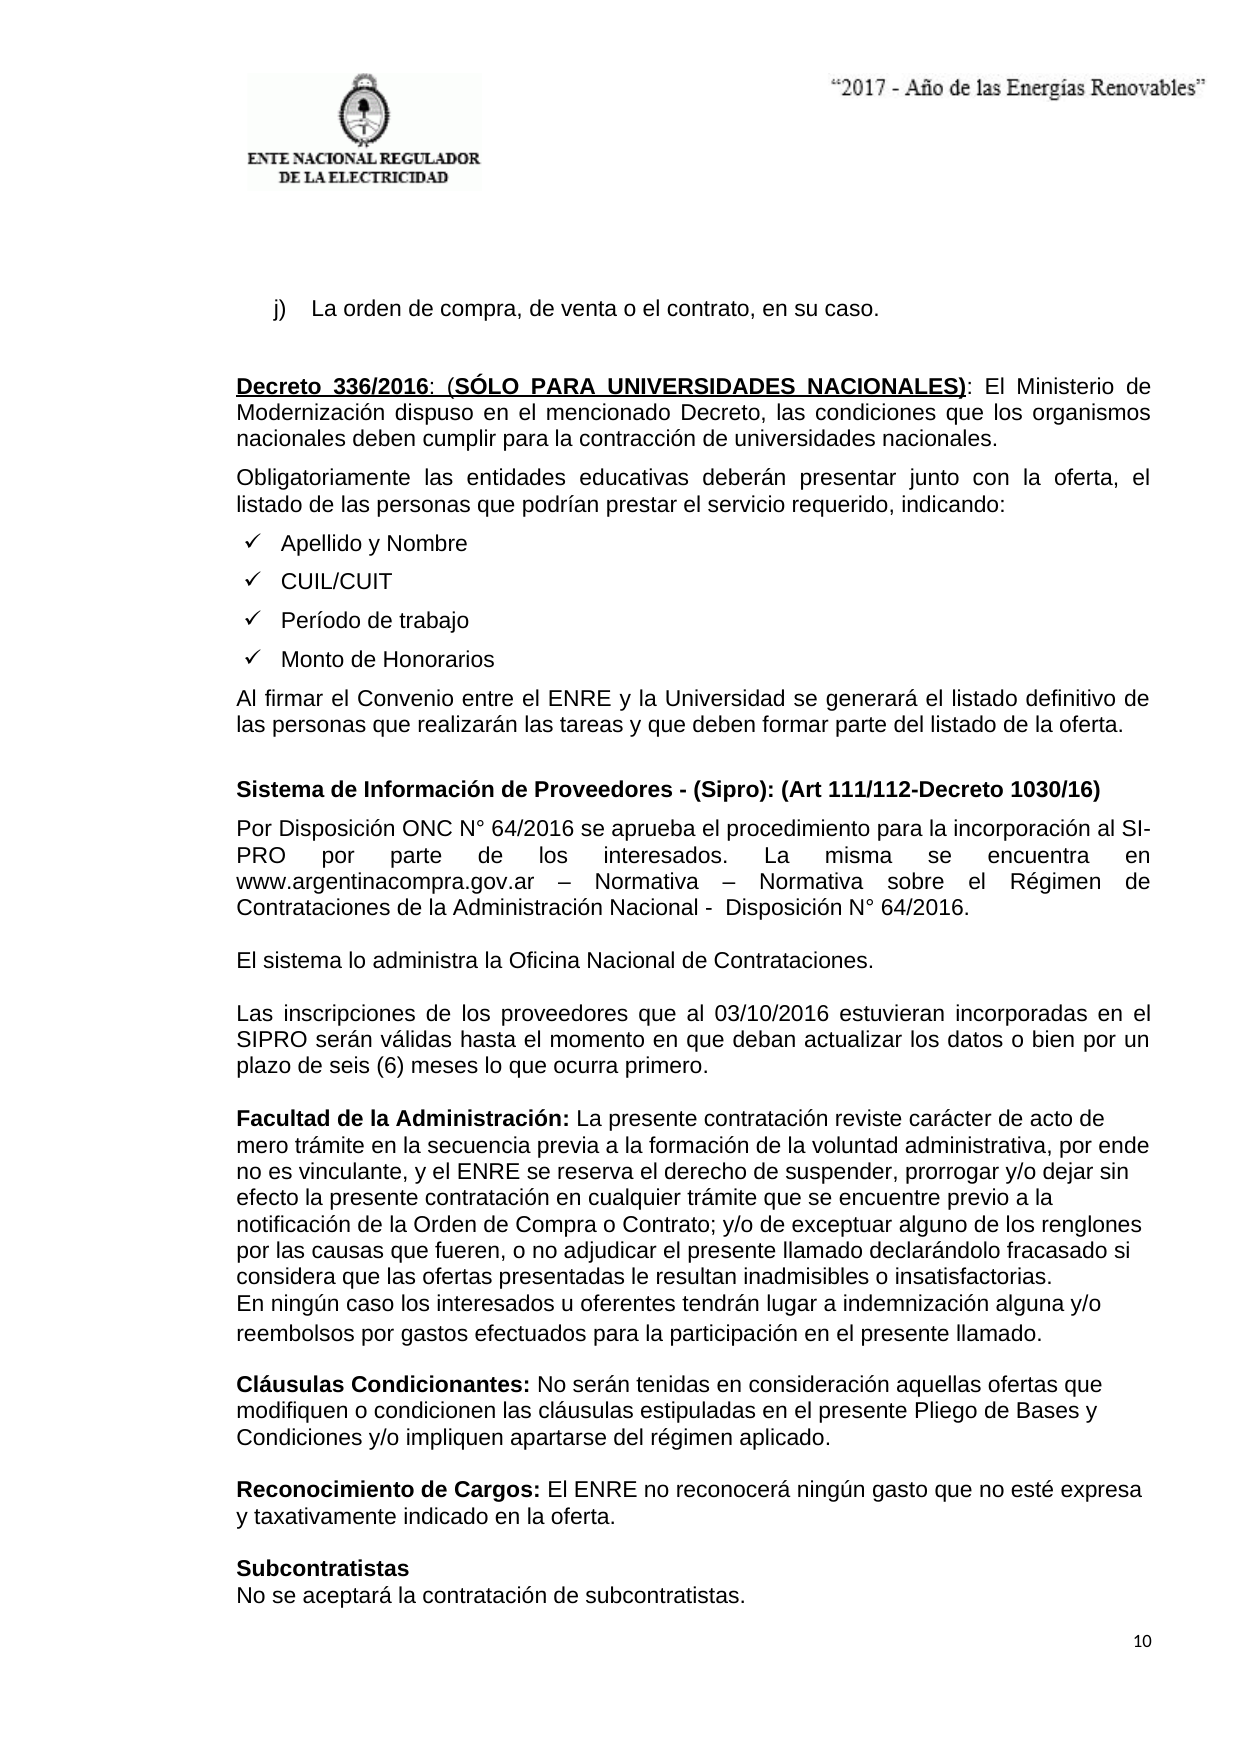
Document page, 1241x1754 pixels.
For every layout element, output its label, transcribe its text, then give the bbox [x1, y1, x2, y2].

text Decreto 336/2016: (SÓLO PARA UNIVERSIDADES NACIONALES): El Ministerio de Modernización dispuso en el mencionado Decreto, las condiciones que los organismos nacionales deben cumplir para la contracción de universidades nacionales. [236, 373, 1152, 452]
text No se aceptará la contratación de subcontratistas. [236, 1582, 1152, 1608]
picture [247, 73, 482, 191]
text Reconocimiento de Cargos: El ENRE no reconocerá ningún gasto que no esté expresa y taxativamente indicado en la oferta. [236, 1476, 1152, 1529]
text Subcontratistas [236, 1555, 1152, 1582]
list Período de trabajo [243, 607, 1152, 633]
text Cláusulas Condicionantes: No serán tenidas en consideración aquellas ofertas que modifiquen o condicionen las cláusulas estipuladas en el presente Pliego de Bases y Condiciones y/o impliquen apartarse del régimen aplicado. [236, 1371, 1152, 1450]
text Al firmar el Convenio entre el ENRE y la Universidad se generará el listado definitivo de las personas que realizarán las tareas y que deben formar parte del listado de la oferta. [236, 685, 1152, 738]
text Por Disposición ONC N° 64/2016 se aprueba el procedimiento para la incorporación al SI-PRO por parte de los interesados. La misma se encuentra en www.argentinacompra.gov.ar – Normativa – Normativa sobre el Régimen de Contrataciones de la Administración Nacional - Disposición N° 64/2016. [236, 815, 1152, 921]
text Sistema de Información de Proveedores - (Sipro): (Art 111/112-Decreto 1030/16) [236, 776, 1152, 803]
list Apellido y Nombre [243, 529, 1152, 556]
text En ningún caso los interesados u oferentes tendrán lugar a indemnización alguna y/o reembolsos por gastos efectuados para la participación en el presente llamado. [236, 1290, 1152, 1346]
text Las inscripciones de los proveedores que al 03/10/2016 estuvieran incorporadas en el SIPRO serán válidas hasta el momento en que deban actualizar los datos o bien por un plazo de seis (6) meses lo que ocurra primero. [236, 1000, 1152, 1079]
picture [827, 73, 1208, 102]
text Obligatoriamente las entidades educativas deberán presentar junto con la oferta, el listado de las personas que podrían prestar el servicio requerido, indicando: [236, 464, 1152, 517]
list CUIL/CUIT [243, 568, 1152, 595]
text El sistema lo administra la Oficina Nacional de Contrataciones. [236, 947, 1152, 973]
text Facultad de la Administración: La presente contratación reviste carácter de acto de mero trámite en la secuencia previa a la formación de la voluntad administrativa, por ende no es vinculante, y el ENRE se reserva el derecho de suspender, prorrogar y/o dejar sin efecto la presente contratación en cualquier trámite que se encuentre previo a la notificación de la Orden de Compra o Contrato; y/o de exceptuar alguno de los renglones por las causas que fueren, o no adjudicar el presente llamado declarándolo fracasado si considera que las ofertas presentadas le resultan inadmisibles o insatisfactorias. [236, 1105, 1152, 1290]
list La orden de compra, de venta o el contrato, en su caso. [274, 295, 1152, 322]
list Monto de Honorarios [243, 646, 1152, 672]
